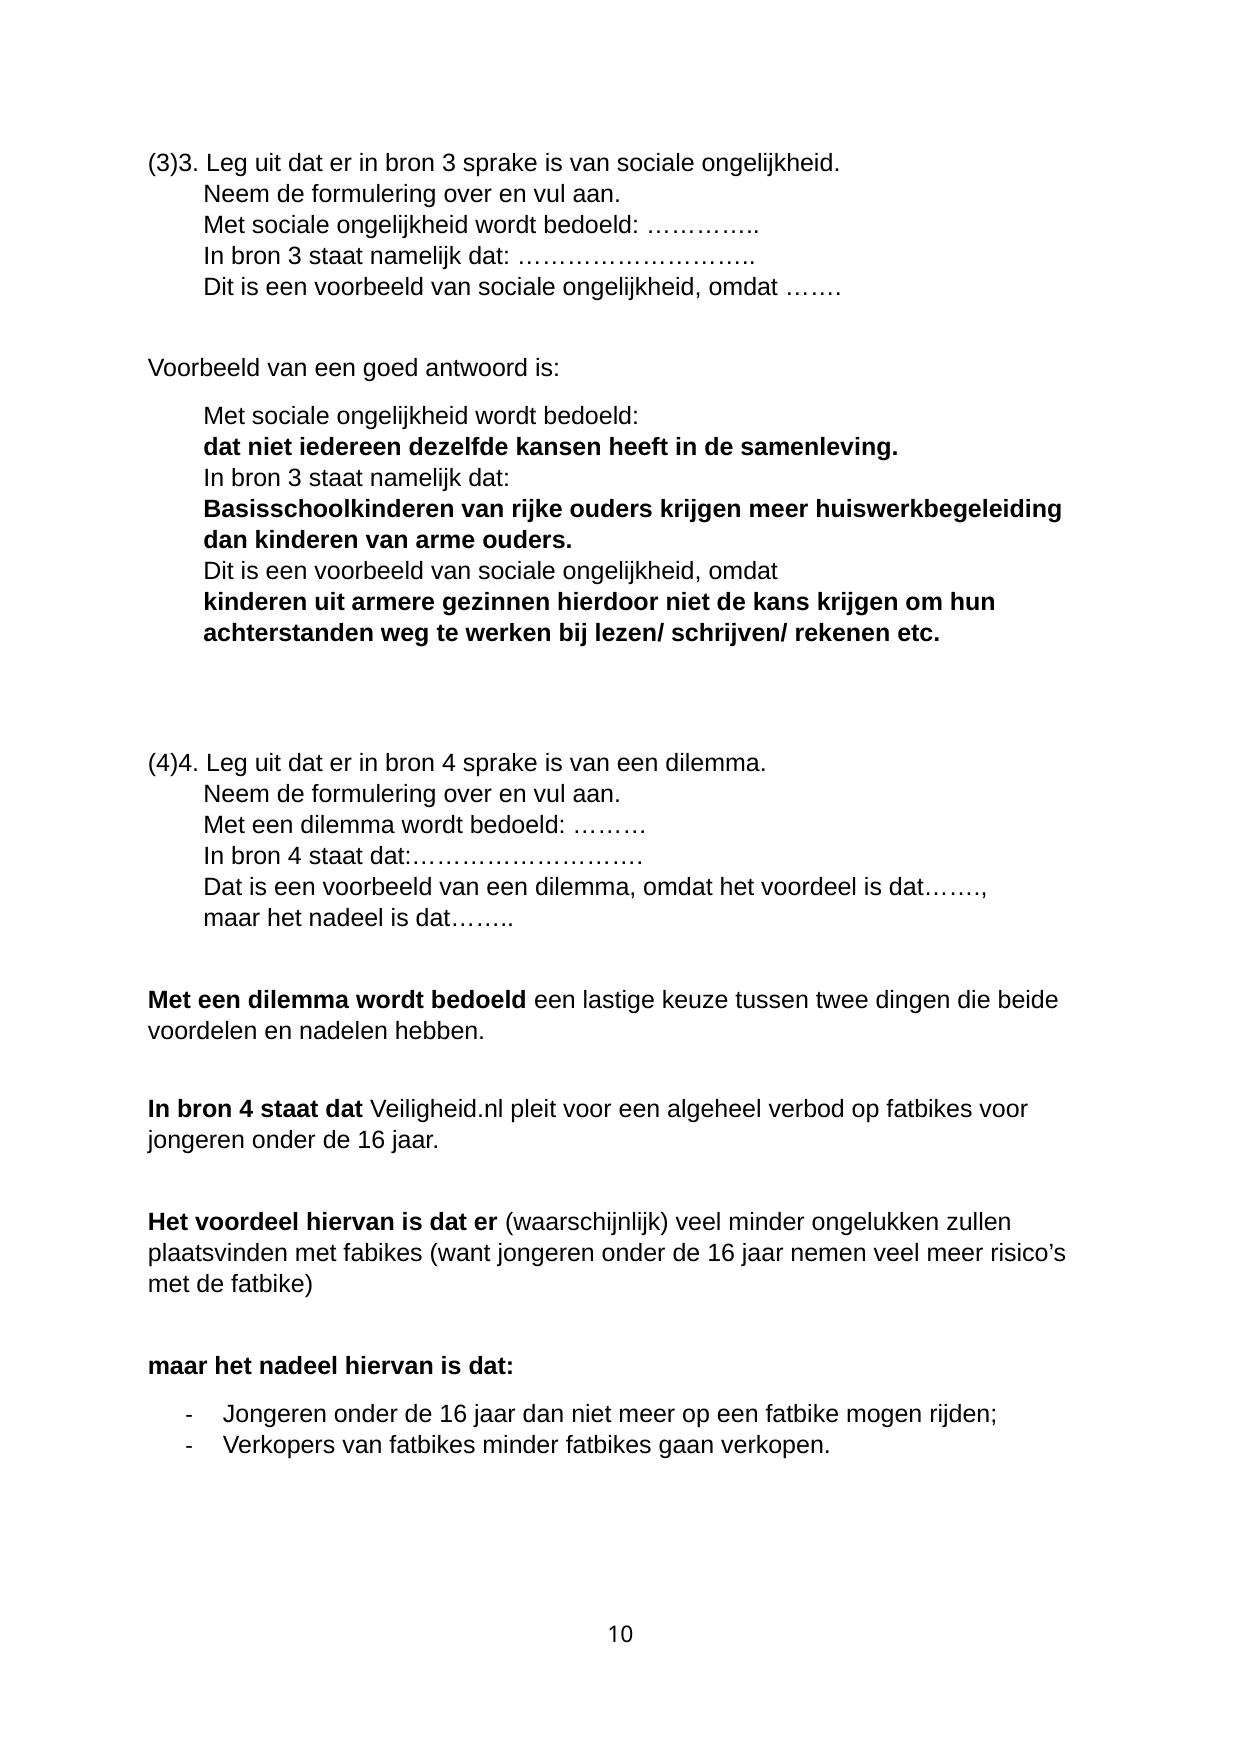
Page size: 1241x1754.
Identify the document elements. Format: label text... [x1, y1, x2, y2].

text Met sociale ongelijkheid wordt bedoeld: dat niet iedereen dezelfde kansen heeft in de samenleving. In bron 3 staat namelijk dat: Basisschoolkinderen van rijke ouders krijgen meer huiswerkbegeleiding dan kinderen van arme ouders. Dit is een voorbeeld van sociale ongelijkheid, omdat kinderen uit armere gezinnen hierdoor niet de kans krijgen om hun achterstanden weg te werken bij lezen/ schrijven/ rekenen etc. [148, 401, 1093, 681]
text (3)3. Leg uit dat er in bron 3 sprake is van sociale ongelijkheid. Neem de formulering over en vul aan. Met sociale ongelijkheid wordt bedoeld: ………….. In bron 3 staat namelijk dat: ……………………….. Dit is een voorbeeld van sociale ongelijkheid, omdat ……. [148, 148, 1093, 334]
text (4)4. Leg uit dat er in bron 4 sprake is van een dilemma. Neem de formulering over en vul aan. Met een dilemma wordt bedoeld: ……… In bron 4 staat dat:………………………. Dat is een voorbeeld van een dilemma, omdat het voordeel is dat……., maar het nadeel is dat…….. [148, 748, 1093, 966]
text maar het nadeel hiervan is dat: [148, 1351, 1093, 1380]
text Voorbeeld van een goed antwoord is: [148, 353, 1093, 382]
text Het voordeel hiervan is dat er (waarschijnlijk) veel minder ongelukken zullen plaatsvinden met fabikes (want jongeren onder de 16 jaar nemen veel meer risico’s met de fatbike) [148, 1207, 1093, 1332]
list Verkopers van fatbikes minder fatbikes gaan verkopen. [185, 1430, 1093, 1458]
text Met een dilemma wordt bedoeld een lastige keuze tussen twee dingen die beide voordelen en nadelen hebben. [148, 985, 1093, 1044]
text In bron 4 staat dat Veiligheid.nl pleit voor een algeheel verbod op fatbikes voor jongeren onder de 16 jaar. [148, 1063, 1093, 1188]
list Jongeren onder de 16 jaar dan niet meer op een fatbike mogen rijden; [185, 1399, 1093, 1427]
